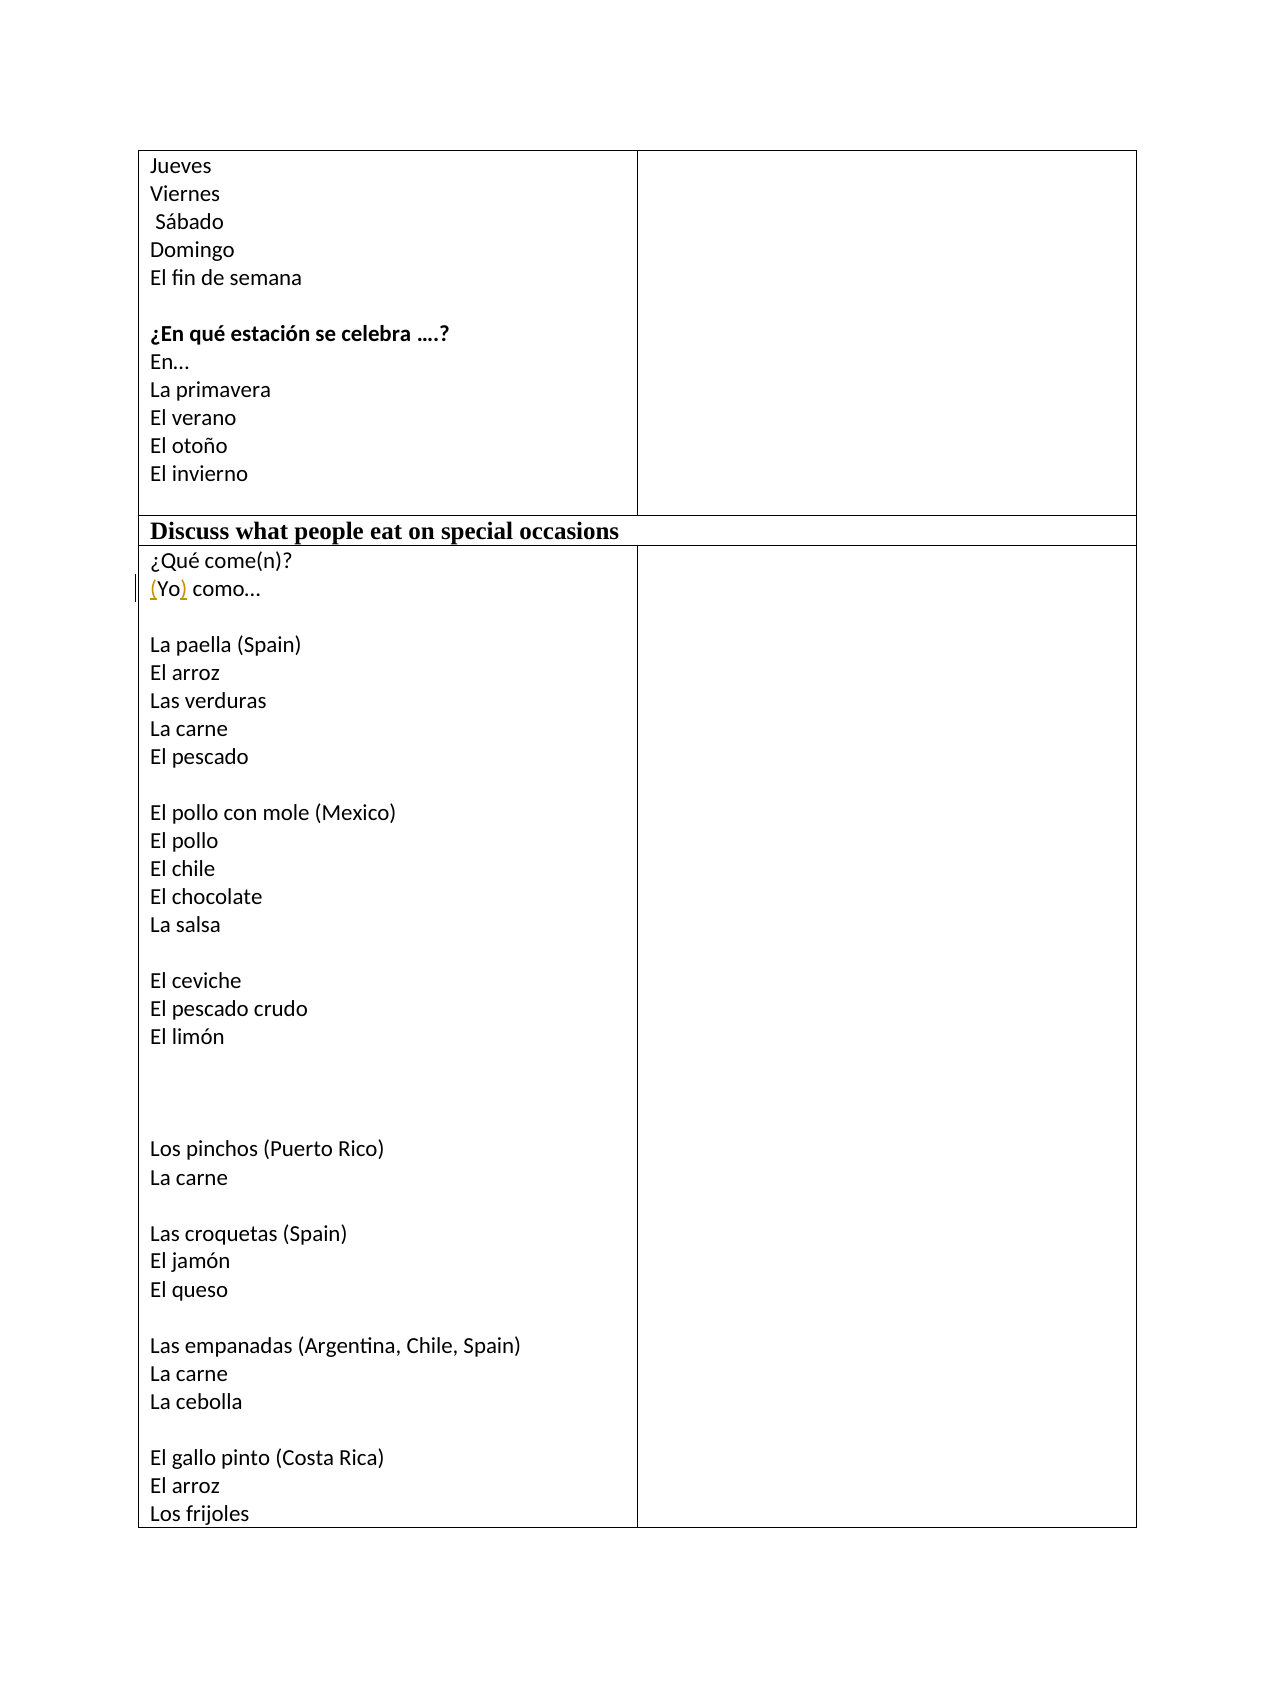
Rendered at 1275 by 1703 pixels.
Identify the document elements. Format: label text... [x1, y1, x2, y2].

table_cell Discuss what people eat on special occasions [139, 516, 1136, 545]
table_cell [638, 546, 1136, 1527]
table_cell [638, 151, 1136, 515]
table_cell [139, 546, 637, 1527]
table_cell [139, 151, 637, 515]
